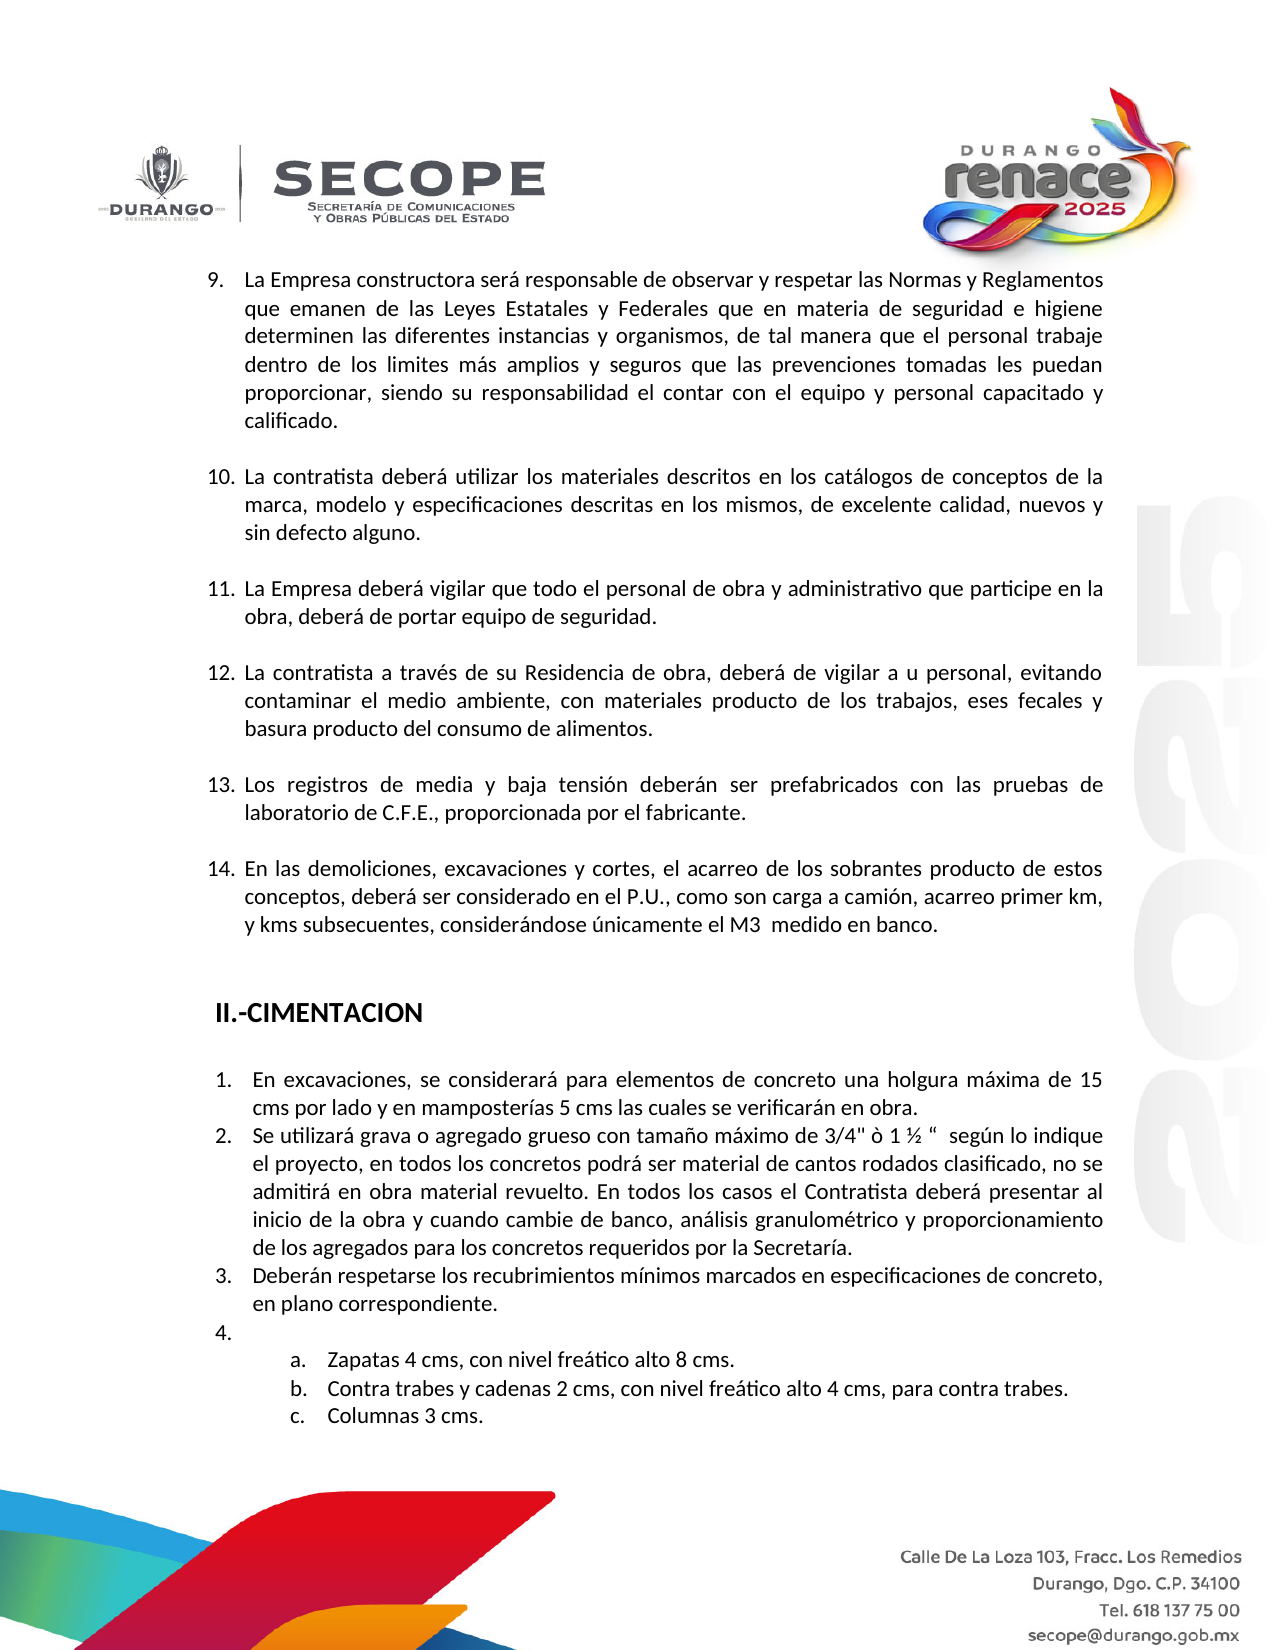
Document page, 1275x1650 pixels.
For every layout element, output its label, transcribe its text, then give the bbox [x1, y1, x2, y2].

picture [0, 39, 1275, 1650]
list La contratista a través de su Residencia de obra, deberá de vigilar a u personal, evitando contaminar el medio ambiente, con materiales producto de los trabajos, eses fecales y basura producto del consumo de alimentos. [207, 658, 1105, 742]
list Los registros de media y baja tensión deberán ser prefabricados con las pruebas de laboratorio de C.F.E., proporcionada por el fabricante. [207, 770, 1105, 826]
list deberá vigilar que todo el personal de obra y administrativo que participe en la obra, deberá de portar equipo de seguridad. [207, 574, 1105, 630]
list La contratista deberá utilizar los materiales descritos en los catálogos de conceptos de la marca, modelo y especificaciones descritas en los mismos, de excelente calidad, nuevos y sin defecto alguno. [207, 462, 1105, 546]
list Columnas 3 cms. [290, 1402, 1105, 1430]
list En excavaciones, se considerará para elementos de concreto una holgura máxima de 15 cms por lado y en mamposterías 5 cms las cuales se verificarán en obra. [215, 1065, 1105, 1121]
list Deberán respetarse los recubrimientos mínimos marcados en especificaciones de concreto, en plano correspondiente. [215, 1262, 1105, 1318]
list Contra trabes y cadenas 2 cms, con nivel freático alto 4 cms, para contra trabes. [290, 1374, 1105, 1402]
list Zapatas 4 cms, con nivel freático alto 8 cms. [290, 1346, 1105, 1374]
list constructora será responsable de observar y respetar las Normas y Reglamentos que emanen de las Leyes Estatales y Federales que en materia de seguridad e higiene determinen las diferentes instancias y organismos, de tal manera que el personal trabaje dentro de los limites más amplios y seguros que las prevenciones tomadas les puedan proporcionar, siendo su responsabilidad el contar con el equipo y personal capacitado y calificado. [207, 266, 1105, 434]
text II.-CIMENTACION [215, 994, 1105, 1030]
list En las demoliciones, excavaciones y cortes, el acarreo de los sobrantes producto de estos conceptos, deberá ser considerado en el P.U., como son carga a camión, acarreo primer km, y kms subsecuentes, considerándose únicamente el M3 medido en banco. [207, 854, 1105, 938]
list Se utilizará grava o agregado grueso con tamaño máximo de 3/4" ò 1 ½ “ según lo indique el proyecto, en todos los concretos podrá ser material de cantos rodados clasificado, no se admitirá en obra material revuelto. En todos los casos el Contratista deberá presentar al inicio de la obra y cuando cambie de banco, análisis granulométrico y proporcionamiento de los agregados para los concretos requeridos por [215, 1121, 1105, 1262]
